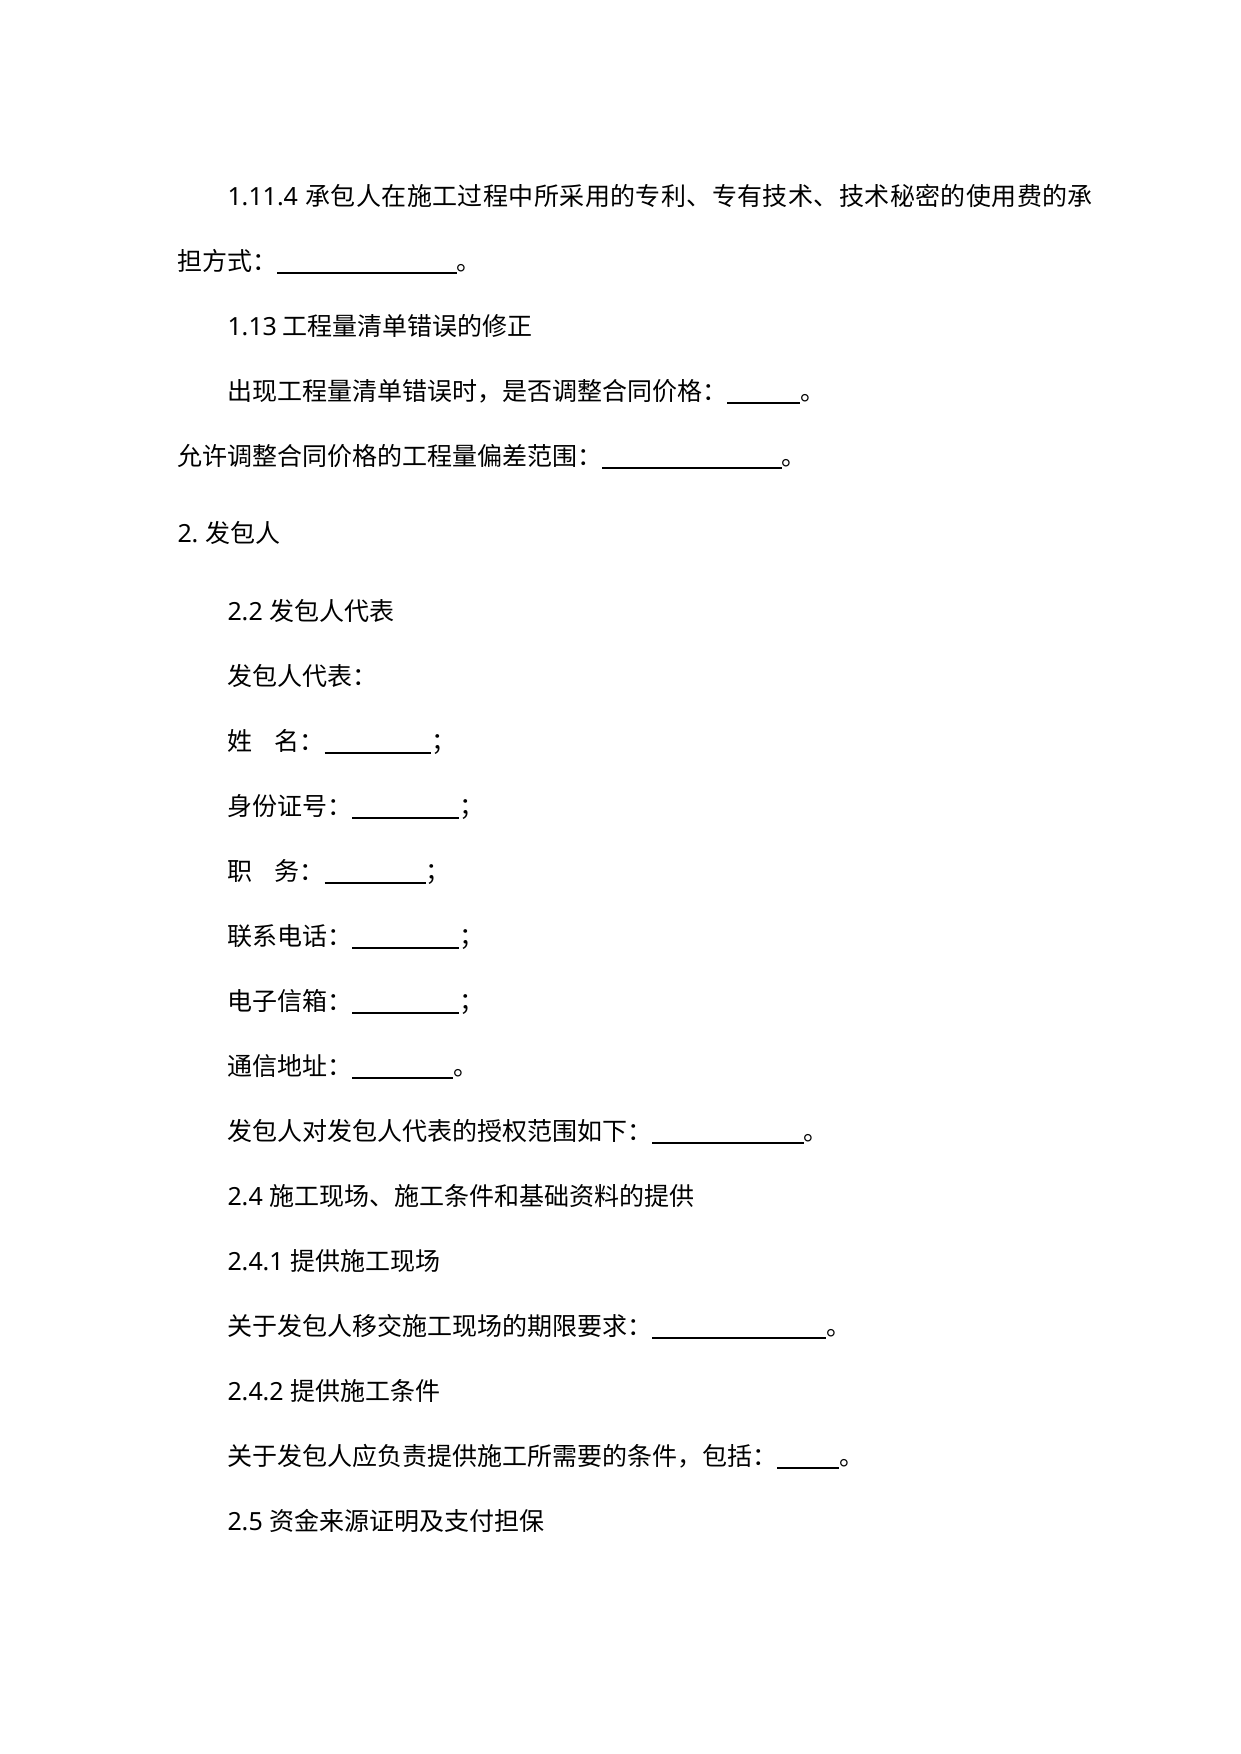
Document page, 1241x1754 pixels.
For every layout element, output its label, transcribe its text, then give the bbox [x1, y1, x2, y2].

text 2.4.2 提供施工条件 [177, 1357, 1093, 1422]
text 允许调整合同价格的工程量偏差范围： 。 [177, 422, 1093, 487]
text 关于发包人应负责提供施工所需要的条件，包括： 。 [177, 1422, 1093, 1487]
text 2.2 发包人代表 [177, 577, 1093, 642]
text 联系电话： ； [177, 902, 1093, 967]
text 通信地址： 。 [177, 1032, 1093, 1097]
text 姓 名： ； [177, 707, 1093, 772]
text 2.4.1 提供施工现场 [177, 1227, 1093, 1292]
text 电子信箱： ； [177, 967, 1093, 1032]
text 出现工程量清单错误时，是否调整合同价格： 。 [177, 357, 1093, 422]
text 发包人对发包人代表的授权范围如下： 。 [177, 1097, 1093, 1162]
subtitle 2. 发包人 [177, 499, 1093, 564]
text 关于发包人移交施工现场的期限要求： 。 [177, 1292, 1093, 1357]
text 1.13工程量清单错误的修正 [177, 292, 1093, 357]
text 2.4 施工现场、施工条件和基础资料的提供 [177, 1162, 1093, 1227]
text 发包人代表： [177, 642, 1093, 707]
text 1.11.4 承包人在施工过程中所采用的专利、专有技术、技术秘密的使用费的承担方式： 。 [177, 162, 1093, 292]
text 职 务： ； [177, 837, 1093, 902]
text 身份证号： ； [177, 772, 1093, 837]
text 2.5 资金来源证明及支付担保 [177, 1487, 1093, 1552]
